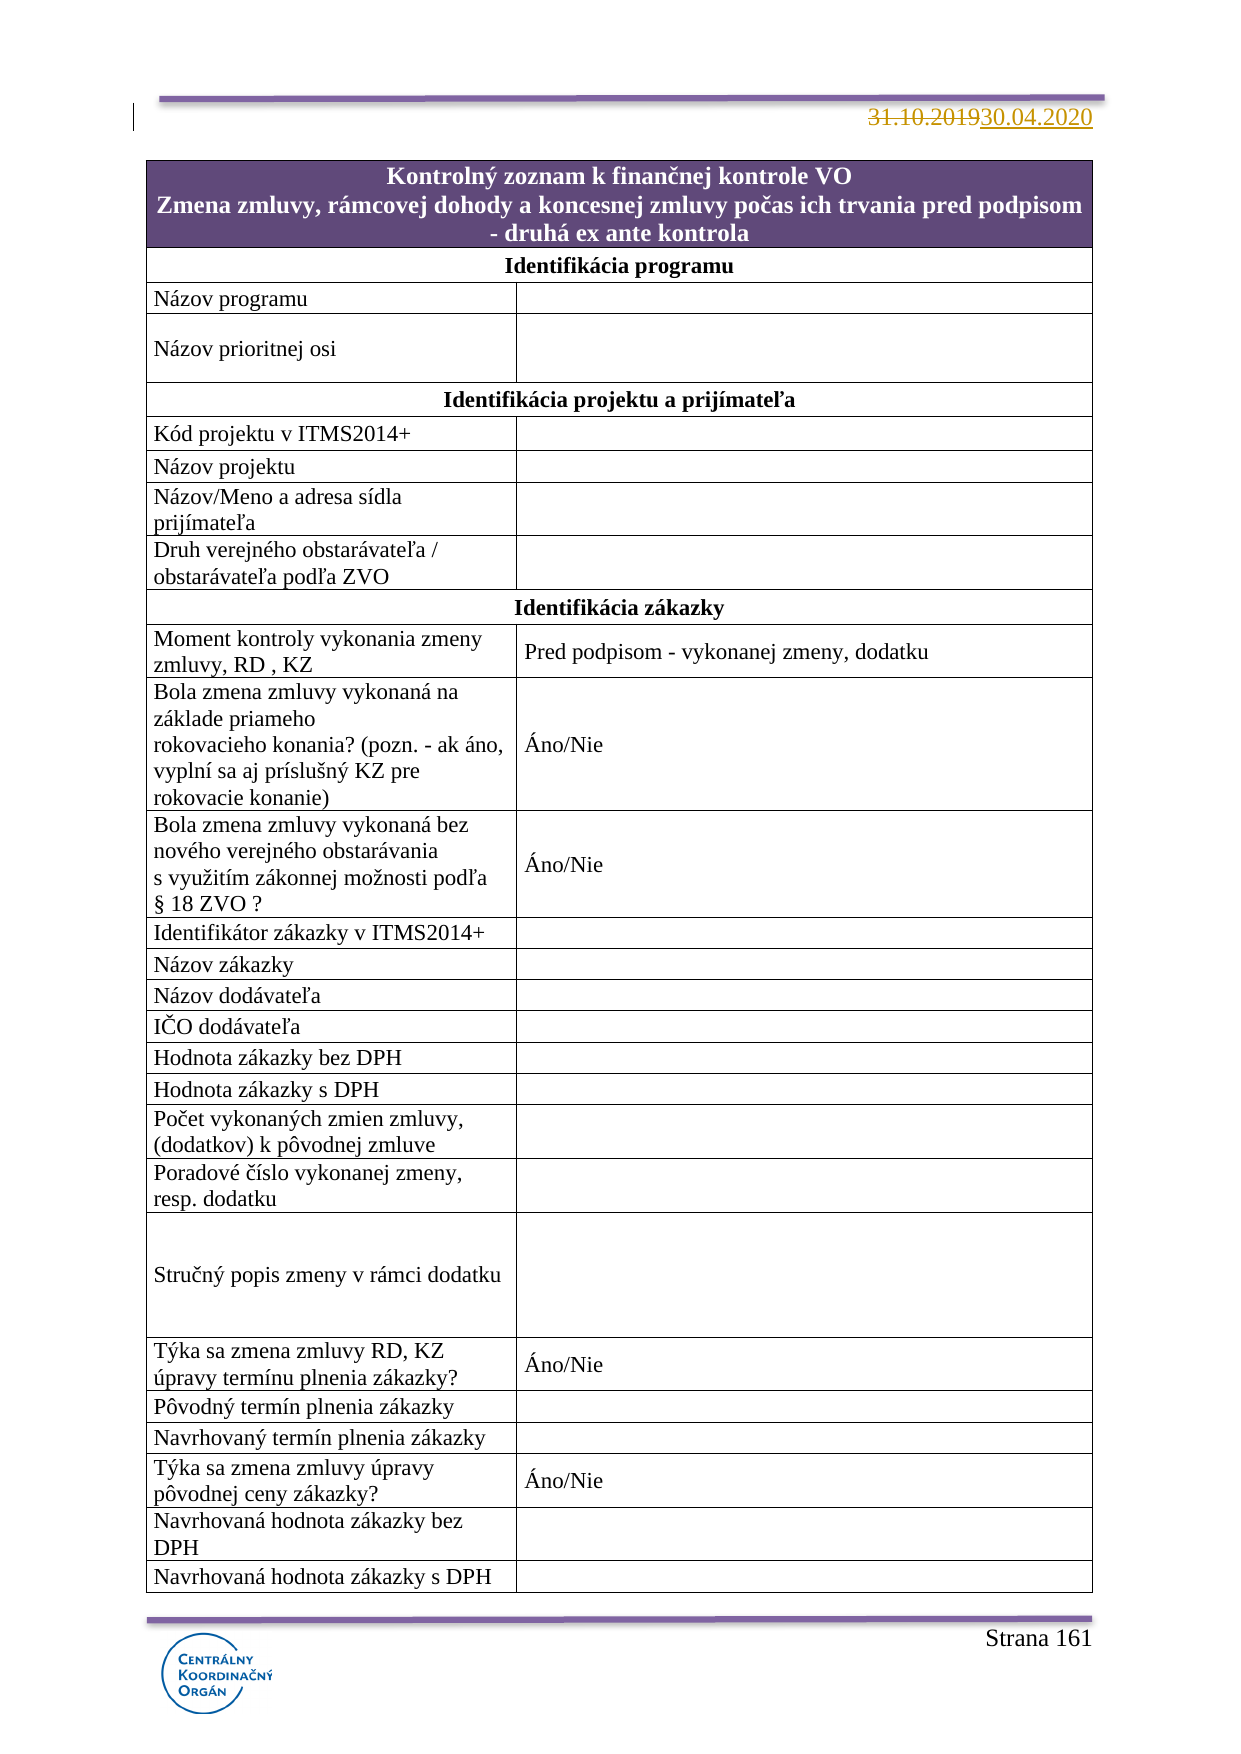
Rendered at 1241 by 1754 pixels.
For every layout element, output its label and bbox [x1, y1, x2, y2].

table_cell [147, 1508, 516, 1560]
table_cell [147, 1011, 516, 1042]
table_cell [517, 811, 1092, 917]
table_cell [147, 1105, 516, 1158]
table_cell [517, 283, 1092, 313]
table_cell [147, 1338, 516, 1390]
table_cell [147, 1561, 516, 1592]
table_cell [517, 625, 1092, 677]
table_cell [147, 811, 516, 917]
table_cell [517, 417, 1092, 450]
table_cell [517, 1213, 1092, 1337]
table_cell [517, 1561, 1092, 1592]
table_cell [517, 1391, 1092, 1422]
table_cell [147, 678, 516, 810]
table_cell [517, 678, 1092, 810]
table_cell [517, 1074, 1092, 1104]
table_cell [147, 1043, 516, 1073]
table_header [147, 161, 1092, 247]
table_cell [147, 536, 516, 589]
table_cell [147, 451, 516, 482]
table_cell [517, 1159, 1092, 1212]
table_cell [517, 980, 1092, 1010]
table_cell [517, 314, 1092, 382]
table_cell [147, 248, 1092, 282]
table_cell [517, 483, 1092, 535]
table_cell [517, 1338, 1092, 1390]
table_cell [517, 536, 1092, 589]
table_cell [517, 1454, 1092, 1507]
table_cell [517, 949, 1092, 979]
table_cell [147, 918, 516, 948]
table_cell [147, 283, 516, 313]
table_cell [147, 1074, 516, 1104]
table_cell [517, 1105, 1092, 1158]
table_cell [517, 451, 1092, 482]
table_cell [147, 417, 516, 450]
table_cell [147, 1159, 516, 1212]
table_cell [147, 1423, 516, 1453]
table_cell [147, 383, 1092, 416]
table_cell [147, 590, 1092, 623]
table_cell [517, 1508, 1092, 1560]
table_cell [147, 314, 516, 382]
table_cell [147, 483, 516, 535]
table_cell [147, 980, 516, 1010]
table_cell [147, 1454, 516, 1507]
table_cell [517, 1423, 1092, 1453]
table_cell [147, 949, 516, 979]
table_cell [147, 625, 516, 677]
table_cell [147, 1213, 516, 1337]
picture [159, 1631, 272, 1713]
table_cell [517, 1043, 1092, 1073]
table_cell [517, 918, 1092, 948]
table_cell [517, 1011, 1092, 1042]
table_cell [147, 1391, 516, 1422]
